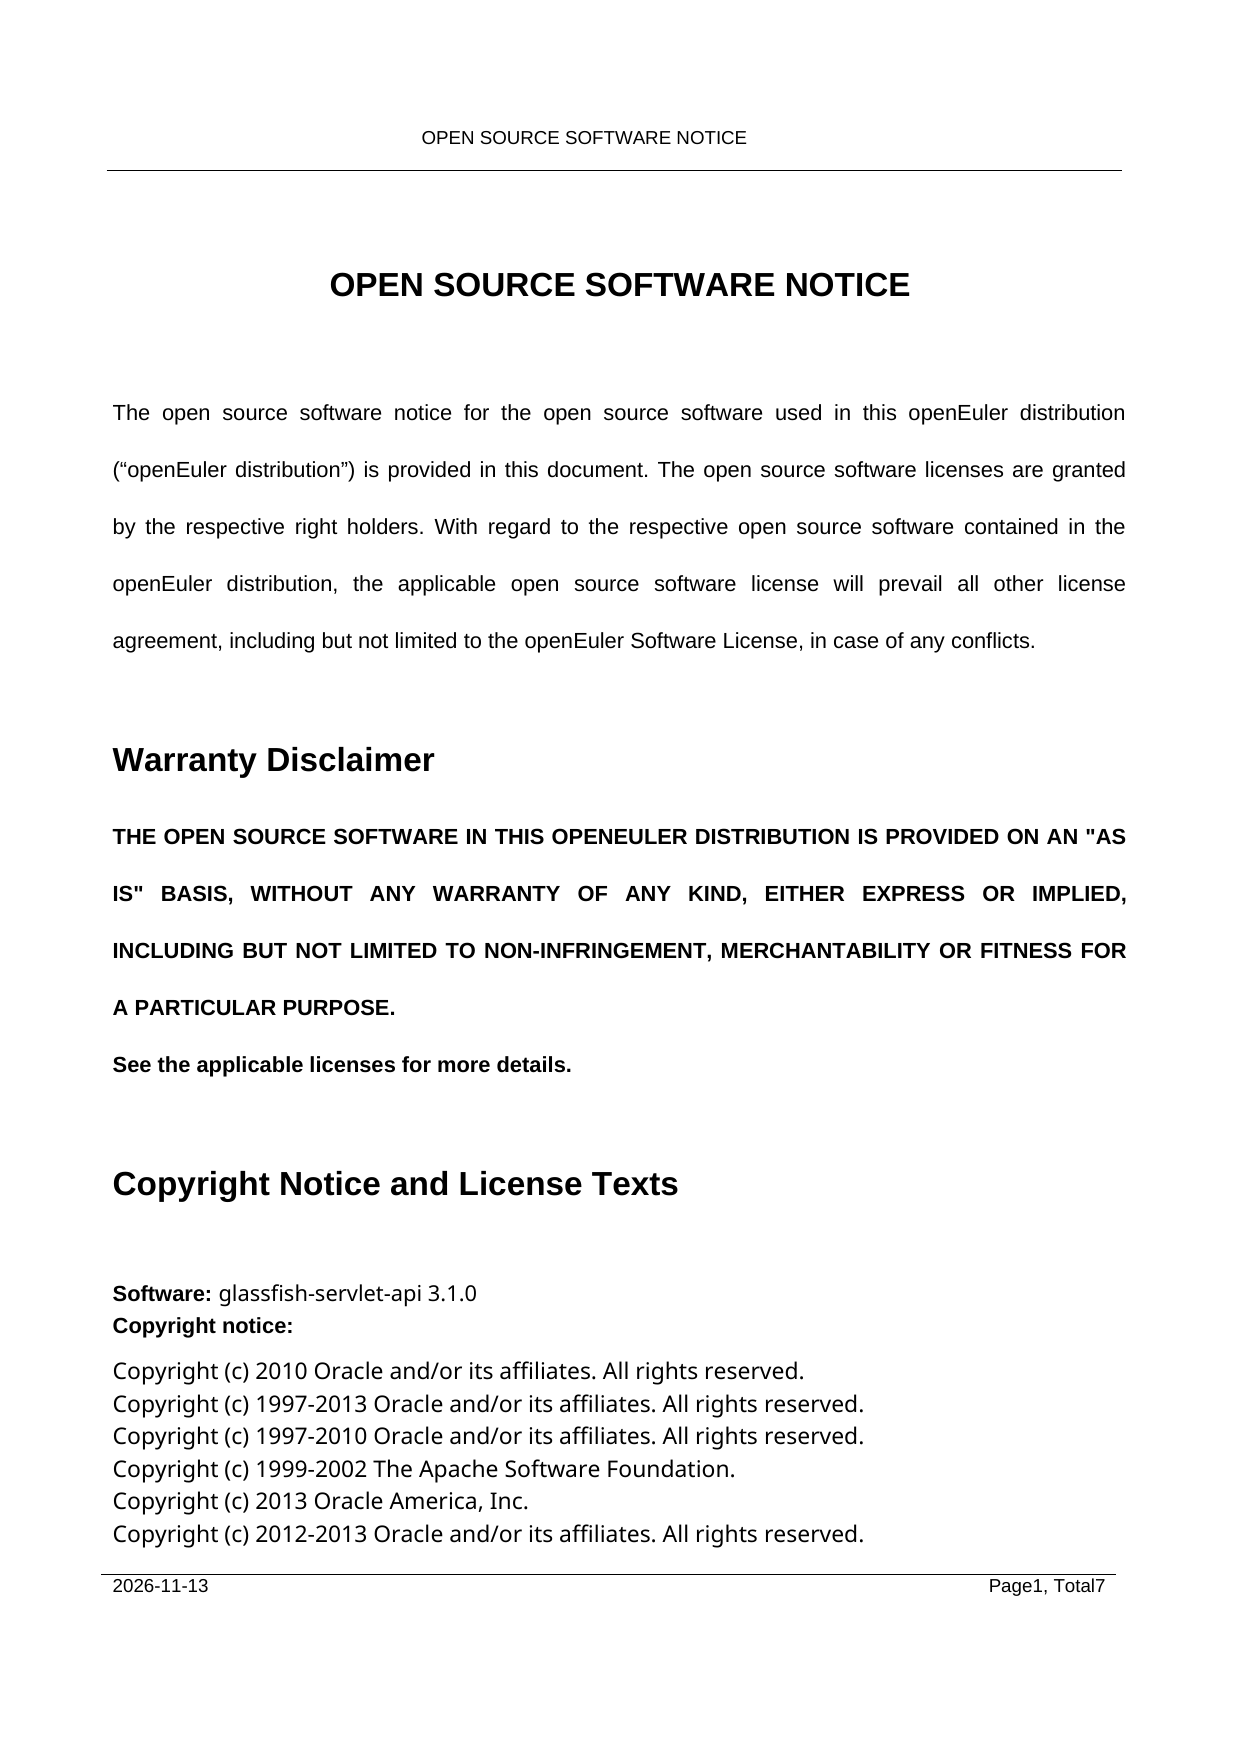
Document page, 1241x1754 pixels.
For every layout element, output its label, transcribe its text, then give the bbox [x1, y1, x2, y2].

text Copyright Notice and License Texts [112, 1151, 1128, 1216]
text THE OPEN SOURCE SOFTWARE IN THIS OPENEULER DISTRIBUTION IS PROVIDED ON AN "AS IS" BASIS, WITHOUT ANY WARRANTY OF ANY KIND, EITHER EXPRESS OR IMPLIED, INCLUDING BUT NOT LIMITED TO NON-INFRINGEMENT, MERCHANTABILITY OR FITNESS FOR A PARTICULAR PURPOSE. See the applicable licenses for more details. [112, 821, 1128, 1081]
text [112, 1354, 1128, 1549]
text OPEN SOURCE SOFTWARE NOTICE [112, 251, 1128, 316]
text Software: glassfish-servlet-api 3.1.0 [112, 1277, 1128, 1309]
text Copyright notice: [112, 1309, 1128, 1342]
text Warranty Disclaimer [112, 727, 1128, 792]
text The open source software notice for the open source software used in this openEuler distribution (“openEuler distribution”) is provided in this document. The open source software licenses are granted by the respective right holders. With regard to the respective open source software contained in the openEuler distribution, the applicable open source software license will prevail all other license agreement, including but not limited to the openEuler Software License, in case of any conflicts. [112, 397, 1128, 657]
